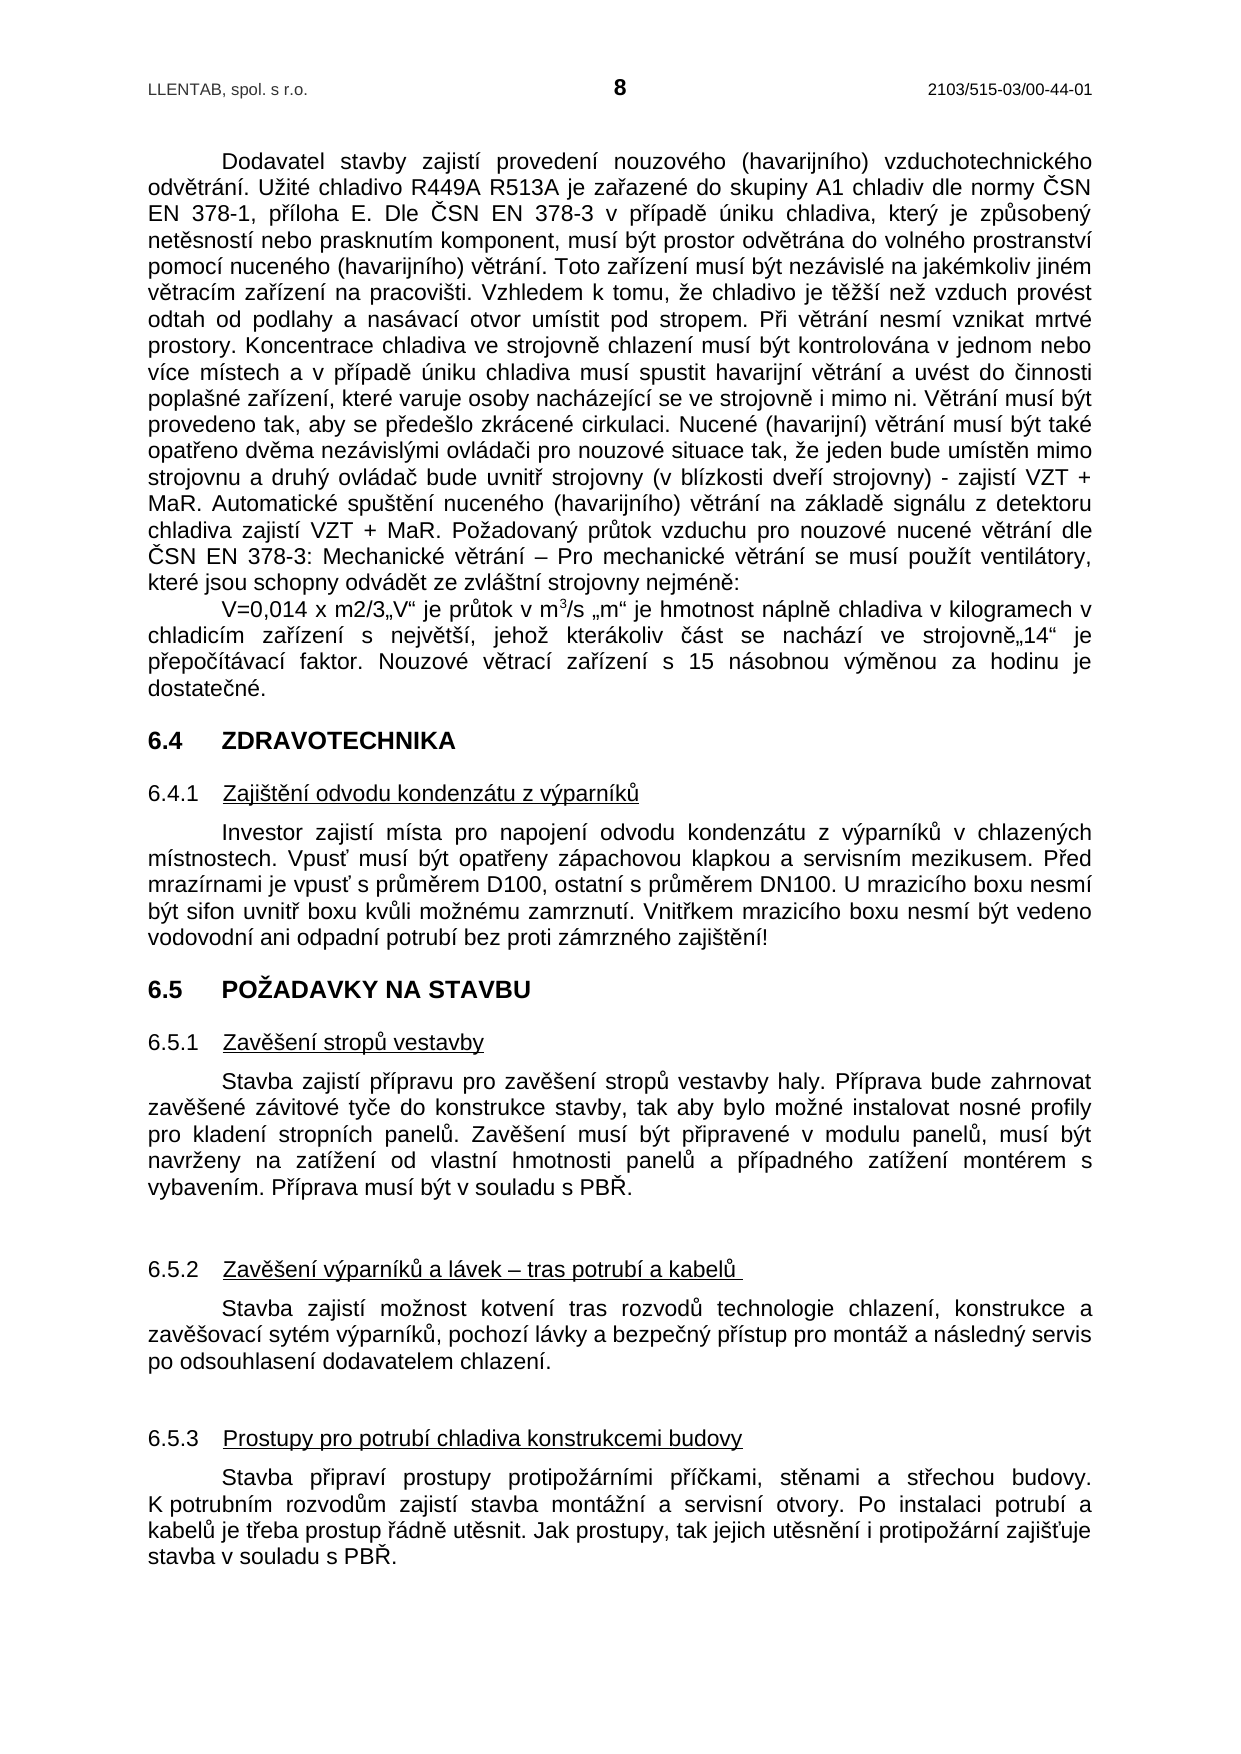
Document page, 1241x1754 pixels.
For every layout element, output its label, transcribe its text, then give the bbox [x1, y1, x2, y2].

subtitle Prostupy pro potrubí chladiva konstrukcemi budovy [148, 1425, 1093, 1452]
text Stavba zajistí přípravu pro zavěšení stropů vestavby haly. Příprava bude zahrnovat zavěšené závitové tyče do konstrukce stavby, tak aby bylo možné instalovat nosné profily pro kladení stropních panelů. Zavěšení musí být připravené v modulu panelů, musí být navrženy na zatížení od vlastní hmotnosti panelů a případného zatížení montérem s vybavením. Příprava musí být v souladu s PBŘ. [148, 1068, 1093, 1200]
text Investor zajistí místa pro napojení odvodu kondenzátu z výparníků v chlazených místnostech. Vpusť musí být opatřeny zápachovou klapkou a servisním mezikusem. Před mrazírnami je vpusť s průměrem D100, ostatní s průměrem DN100. U mrazicího boxu nesmí být sifon uvnitř boxu kvůli možnému zamrznutí. Vnitřkem mrazicího boxu nesmí být vedeno vodovodní ani odpadní potrubí bez proti zámrzného zajištění! [148, 819, 1093, 950]
subtitle Zavěšení výparníků a lávek – tras potrubí a kabelů [148, 1256, 1093, 1282]
subtitle POŽADAVKY NA STAVBU [148, 975, 1093, 1004]
text Dodavatel stavby zajistí provedení nouzového (havarijního) vzduchotechnického odvětrání. Užité chladivo R449A R513A je zařazené do skupiny A1 chladiv dle normy ČSN EN 378-1, příloha E. Dle ČSN EN 378-3 v případě úniku chladiva, který je způsobený netěsností nebo prasknutím komponent, musí být prostor odvětrána do volného prostranství pomocí nuceného (havarijního) větrání. Toto zařízení musí být nezávislé na jakémkoliv jiném větracím zařízení na pracovišti. Vzhledem k tomu, že chladivo je těžší než vzduch provést odtah od podlahy a nasávací otvor umístit pod stropem. Při větrání nesmí vznikat mrtvé prostory. Koncentrace chladiva ve strojovně chlazení musí být kontrolována v jednom nebo více místech a v případě úniku chladiva musí spustit havarijní větrání a uvést do činnosti poplašné zařízení, které varuje osoby nacházející se ve strojovně i mimo ni. Větrání musí být provedeno tak, aby se předešlo zkrácené cirkulaci. Nucené (havarijní) větrání musí být také opatřeno dvěma nezávislými ovládači pro nouzové situace tak, že jeden bude umístěn mimo strojovnu a druhý ovládač bude uvnitř strojovny (v blízkosti dveří strojovny) - zajistí VZT + MaR. Automatické spuštění nuceného (havarijního) větrání na základě signálu z detektoru chladiva zajistí VZT + MaR. Požadovaný průtok vzduchu pro nouzové nucené větrání dle ČSN EN 378-3: Mechanické větrání – Pro mechanické větrání se musí použít ventilátory, které jsou schopny odvádět ze zvláštní strojovny nejméně: [148, 148, 1093, 596]
subtitle Zavěšení stropů vestavby [148, 1029, 1093, 1056]
subtitle Zajištění odvodu kondenzátu z výparníků [148, 780, 1093, 806]
text V=0,014 x m2/3„V“ je průtok v m3/s „m“ je hmotnost náplně chladiva v kilogramech v chladicím zařízení s největší, jehož kterákoliv část se nachází ve strojovně„14“ je přepočítávací faktor. Nouzové větrací zařízení s 15 násobnou výměnou za hodinu je dostatečné. [148, 596, 1093, 701]
subtitle ZDRAVOTECHNIKA [148, 726, 1093, 755]
text Stavba zajistí možnost kotvení tras rozvodů technologie chlazení, konstrukce a zavěšovací sytém výparníků, pochozí lávky a bezpečný přístup pro montáž a následný servis po odsouhlasení dodavatelem chlazení. [148, 1295, 1093, 1374]
text Stavba připraví prostupy protipožárními příčkami, stěnami a střechou budovy. K potrubním rozvodům zajistí stavba montážní a servisní otvory. Po instalaci potrubí a kabelů je třeba prostup řádně utěsnit. Jak prostupy, tak jejich utěsnění i protipožární zajišťuje stavba v souladu s PBŘ. [148, 1464, 1093, 1569]
